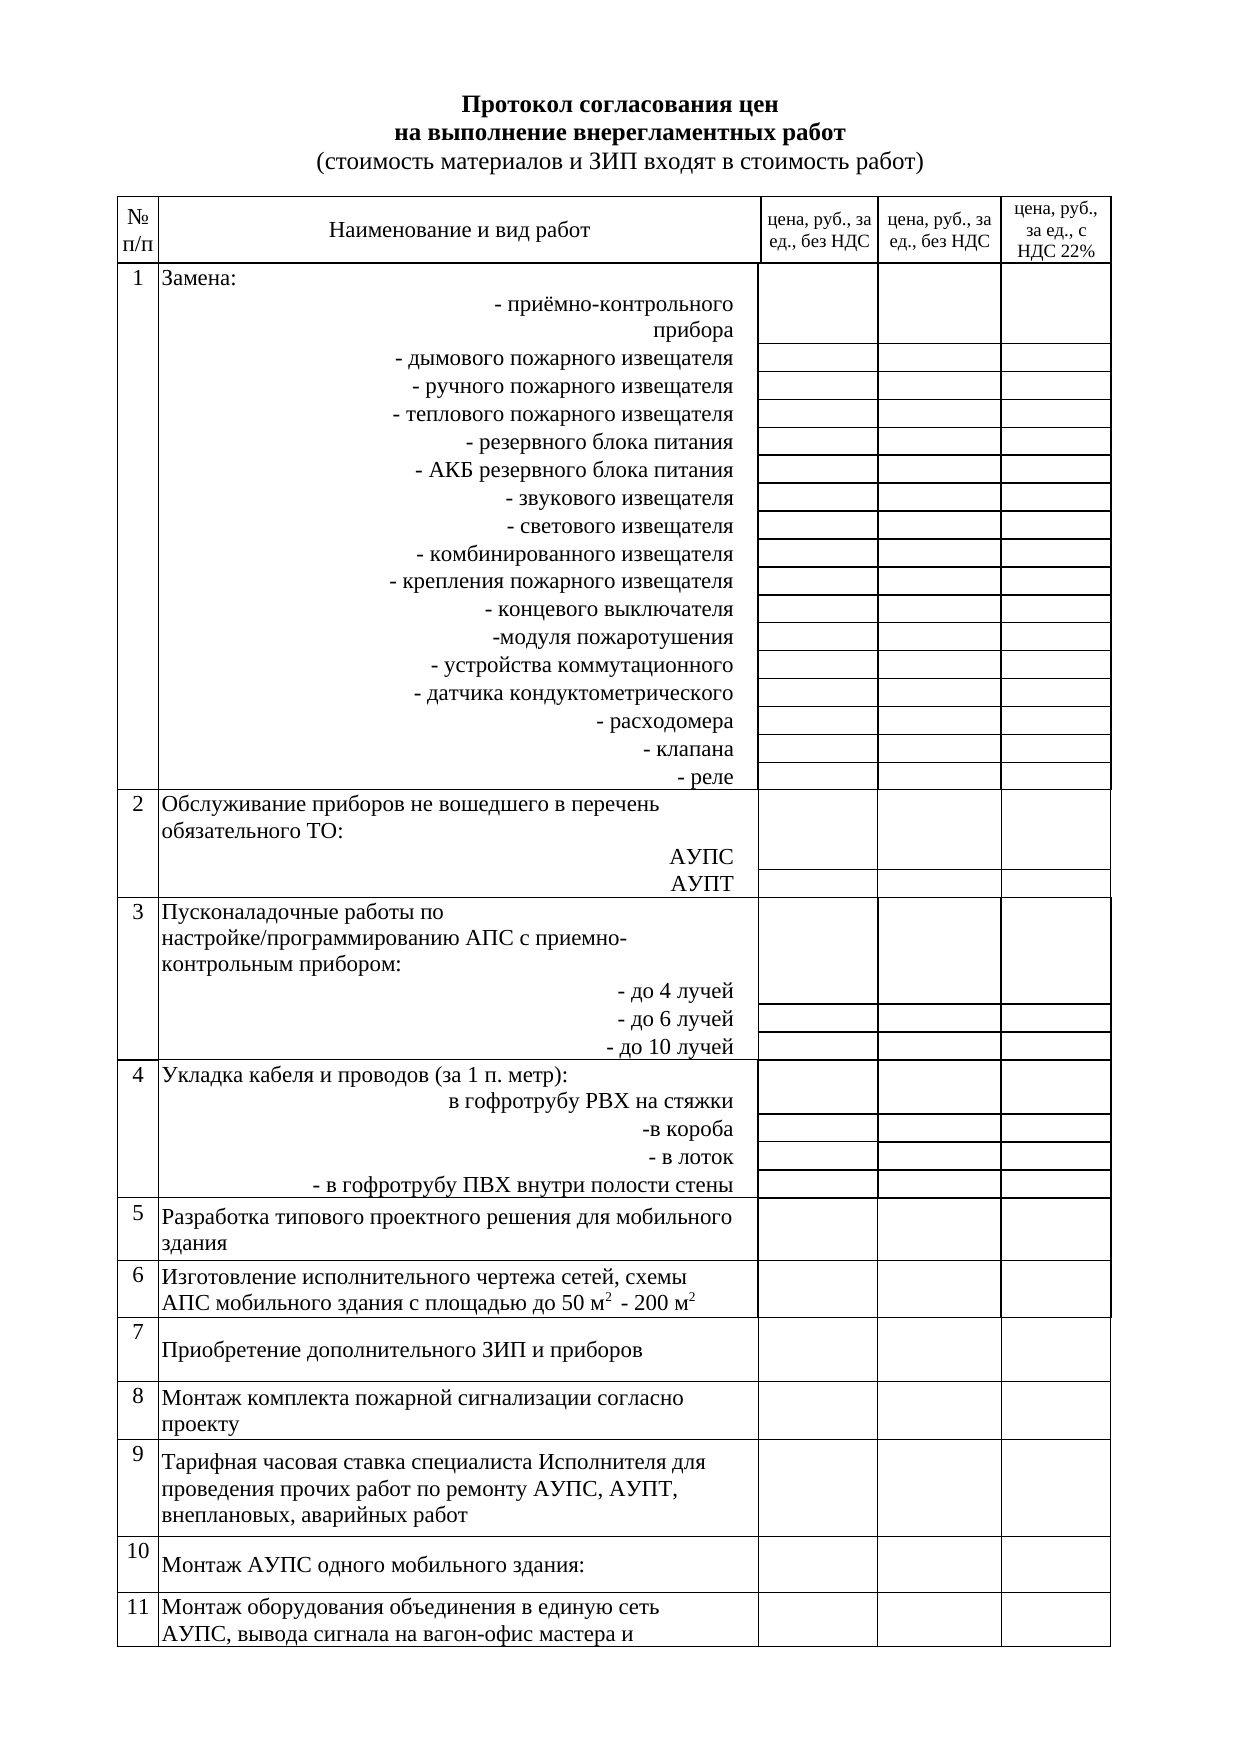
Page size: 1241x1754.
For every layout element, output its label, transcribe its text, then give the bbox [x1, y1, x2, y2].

table_cell [759, 484, 877, 510]
table_cell [759, 456, 877, 482]
table_cell [879, 679, 1000, 706]
table_cell [1002, 870, 1110, 897]
table_cell [1002, 400, 1110, 426]
table_cell [1002, 1143, 1110, 1169]
table_cell [879, 651, 1000, 678]
table_cell [759, 763, 877, 789]
table_cell [1002, 651, 1110, 678]
table_cell [1002, 623, 1110, 650]
table_cell [1002, 1593, 1110, 1646]
table_cell [1002, 790, 1110, 869]
table_cell [759, 1382, 877, 1439]
table_cell Обслуживание приборов не вошедшего в перечень обязательного ТО: АУПС [159, 790, 758, 869]
table_cell - расходомера [159, 706, 757, 733]
table_cell [879, 763, 1000, 789]
table_cell Укладка кабеля и проводов (за 1 п. метр): в гофротрубу РВХ на стяжки [159, 1060, 757, 1113]
table_cell [879, 568, 1000, 594]
table_cell [759, 264, 877, 343]
table_cell [759, 428, 877, 454]
table_cell [1002, 1382, 1110, 1439]
table_cell [879, 1171, 1000, 1197]
table_cell - крепления пожарного извещателя [159, 566, 757, 594]
table_cell [759, 596, 877, 622]
text Протокол согласования цен [118, 89, 1122, 117]
table_cell -модуля пожаротушения [159, 622, 757, 650]
table_cell [759, 1199, 877, 1260]
table_cell 10 [118, 1537, 158, 1592]
table_cell [759, 344, 877, 371]
table_cell Замена: - приёмно-контрольного прибора [159, 264, 757, 343]
table_cell [759, 540, 877, 566]
text на выполнение внерегламентных работ [118, 117, 1122, 146]
table_cell - резервного блока питания [159, 426, 757, 454]
table_cell - звукового извещателя [159, 482, 757, 510]
table_cell 7 [118, 1318, 158, 1381]
table_header цена, руб., за ед., без НДС [762, 197, 877, 262]
table_cell [759, 735, 877, 761]
table_cell [878, 1593, 1001, 1646]
table_cell [879, 428, 1000, 454]
table_cell [878, 1261, 1000, 1317]
table_cell Пусконаладочные работы по настройке/программированию АПС с приемно-контрольным прибором: - до 4 лучей [159, 898, 758, 1003]
table_cell - ручного пожарного извещателя [159, 371, 757, 398]
table_cell [879, 400, 1000, 426]
table_cell [759, 568, 877, 594]
table_header Наименование и вид работ [159, 197, 760, 262]
table_cell [1002, 1115, 1110, 1141]
table_cell [879, 1061, 1000, 1113]
table_cell - в гофротрубу ПВХ внутри полости стены [159, 1169, 757, 1197]
table_cell [878, 790, 1001, 869]
table_cell [878, 1382, 1001, 1439]
table_cell [759, 1318, 877, 1381]
table_cell - датчика кондуктометрического [159, 678, 757, 706]
table_cell - до 6 лучей [159, 1003, 758, 1031]
table_cell - концевого выключателя [159, 594, 757, 622]
table_cell [1002, 1440, 1110, 1536]
table_cell [759, 1033, 877, 1059]
table_cell [879, 1115, 1000, 1141]
table_cell [1002, 596, 1110, 622]
table_cell 8 [118, 1382, 158, 1439]
table_cell - светового извещателя [159, 510, 757, 538]
table_cell [759, 651, 877, 678]
table_cell [1002, 372, 1110, 398]
table_cell [1002, 456, 1110, 482]
table_cell [1002, 484, 1110, 510]
table_cell - до 10 лучей [159, 1031, 758, 1059]
table_cell [759, 1261, 877, 1317]
table_cell [879, 735, 1000, 761]
table_cell [1002, 1261, 1110, 1317]
table_cell [759, 1115, 877, 1141]
table_cell [1002, 344, 1110, 371]
table_cell [759, 1061, 877, 1113]
table_cell [759, 1440, 877, 1536]
text (стоимость материалов и ЗИП входят в стоимость работ) [118, 146, 1122, 175]
table_cell [759, 1537, 877, 1592]
table_cell 9 [118, 1440, 158, 1536]
table_header № п/п [118, 197, 158, 262]
table_cell [1002, 512, 1110, 538]
table_cell [879, 623, 1000, 650]
table_cell [1002, 1005, 1110, 1031]
table_cell [879, 456, 1000, 482]
table_cell [879, 372, 1000, 398]
table_cell [759, 870, 877, 897]
table_cell [759, 1593, 877, 1646]
table_cell [1002, 540, 1110, 566]
table_cell 11 [118, 1593, 158, 1646]
table_cell [1002, 1033, 1110, 1059]
table_cell [878, 870, 1001, 897]
table_cell 5 [118, 1198, 158, 1260]
table_cell [879, 484, 1000, 510]
table_cell [878, 1537, 1001, 1592]
table_cell 2 [118, 790, 158, 897]
table_cell [879, 1143, 1000, 1169]
table_cell [878, 1440, 1001, 1536]
table_cell [1002, 735, 1110, 761]
table_cell АУПТ [159, 869, 758, 897]
table_cell - в лоток [159, 1141, 757, 1169]
table_cell Разработка типового проектного решения для мобильного здания [159, 1198, 757, 1260]
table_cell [159, 1593, 758, 1646]
table_cell [879, 264, 1000, 343]
table_cell [1002, 1318, 1110, 1381]
table_cell 1 [118, 264, 158, 789]
table_cell [759, 790, 877, 869]
table_cell [759, 400, 877, 426]
table_cell [1002, 707, 1110, 733]
table_cell [1002, 1199, 1110, 1260]
table_cell [759, 1005, 877, 1031]
table_cell 6 [118, 1261, 158, 1317]
table_cell [1002, 679, 1110, 706]
table_cell [1002, 1061, 1110, 1113]
table_cell [759, 898, 877, 1003]
table_cell - клапана [159, 734, 757, 761]
table_cell - реле [159, 761, 757, 789]
table_cell [879, 512, 1000, 538]
table_cell - комбинированного извещателя [159, 538, 757, 566]
table_cell - устройства коммутационного [159, 650, 757, 678]
table_cell [879, 540, 1000, 566]
table_cell [1002, 763, 1110, 789]
table_cell [879, 596, 1000, 622]
table_cell [878, 1318, 1001, 1381]
table_header цена, руб., за ед., без НДС [879, 197, 1000, 262]
table_cell [1002, 1171, 1110, 1197]
table_cell [1002, 898, 1110, 1003]
table_cell - теплового пожарного извещателя [159, 399, 757, 426]
table_cell 3 [118, 898, 158, 1059]
table_cell [759, 372, 877, 398]
table_cell [878, 1199, 1000, 1260]
table_cell [759, 623, 877, 650]
table_cell [879, 344, 1000, 371]
table_cell 4 [118, 1061, 158, 1197]
table_cell [879, 1033, 1000, 1059]
table_cell [759, 512, 877, 538]
table_cell - АКБ резервного блока питания [159, 454, 757, 482]
table_cell - дымового пожарного извещателя [159, 343, 757, 371]
table_cell [759, 679, 877, 706]
table_cell [879, 707, 1000, 733]
table_cell Приобретение дополнительного ЗИП и приборов [159, 1318, 758, 1381]
table_cell [1002, 1537, 1110, 1592]
table_cell [1002, 264, 1110, 343]
table_cell Изготовление исполнительного чертежа сетей, схемы АПС мобильного здания с площадью до 50 м2 - 200 м2 [159, 1261, 757, 1317]
table_cell [759, 1171, 877, 1197]
table_cell [879, 898, 1000, 1003]
table_cell [1002, 428, 1110, 454]
table_cell Монтаж АУПС одного мобильного здания: [159, 1537, 758, 1592]
table_cell [759, 707, 877, 733]
table_cell Тарифная часовая ставка специалиста Исполнителя для проведения прочих работ по ремонту АУПС, АУПТ, внеплановых, аварийных работ [159, 1440, 758, 1536]
table_cell -в короба [159, 1113, 757, 1141]
table_cell Монтаж комплекта пожарной сигнализации согласно проекту [159, 1382, 758, 1439]
table_cell [1002, 568, 1110, 594]
table_header цена, руб., за ед., c НДС 22% [1002, 197, 1110, 262]
table_cell [759, 1142, 877, 1169]
table_cell [879, 1005, 1000, 1031]
